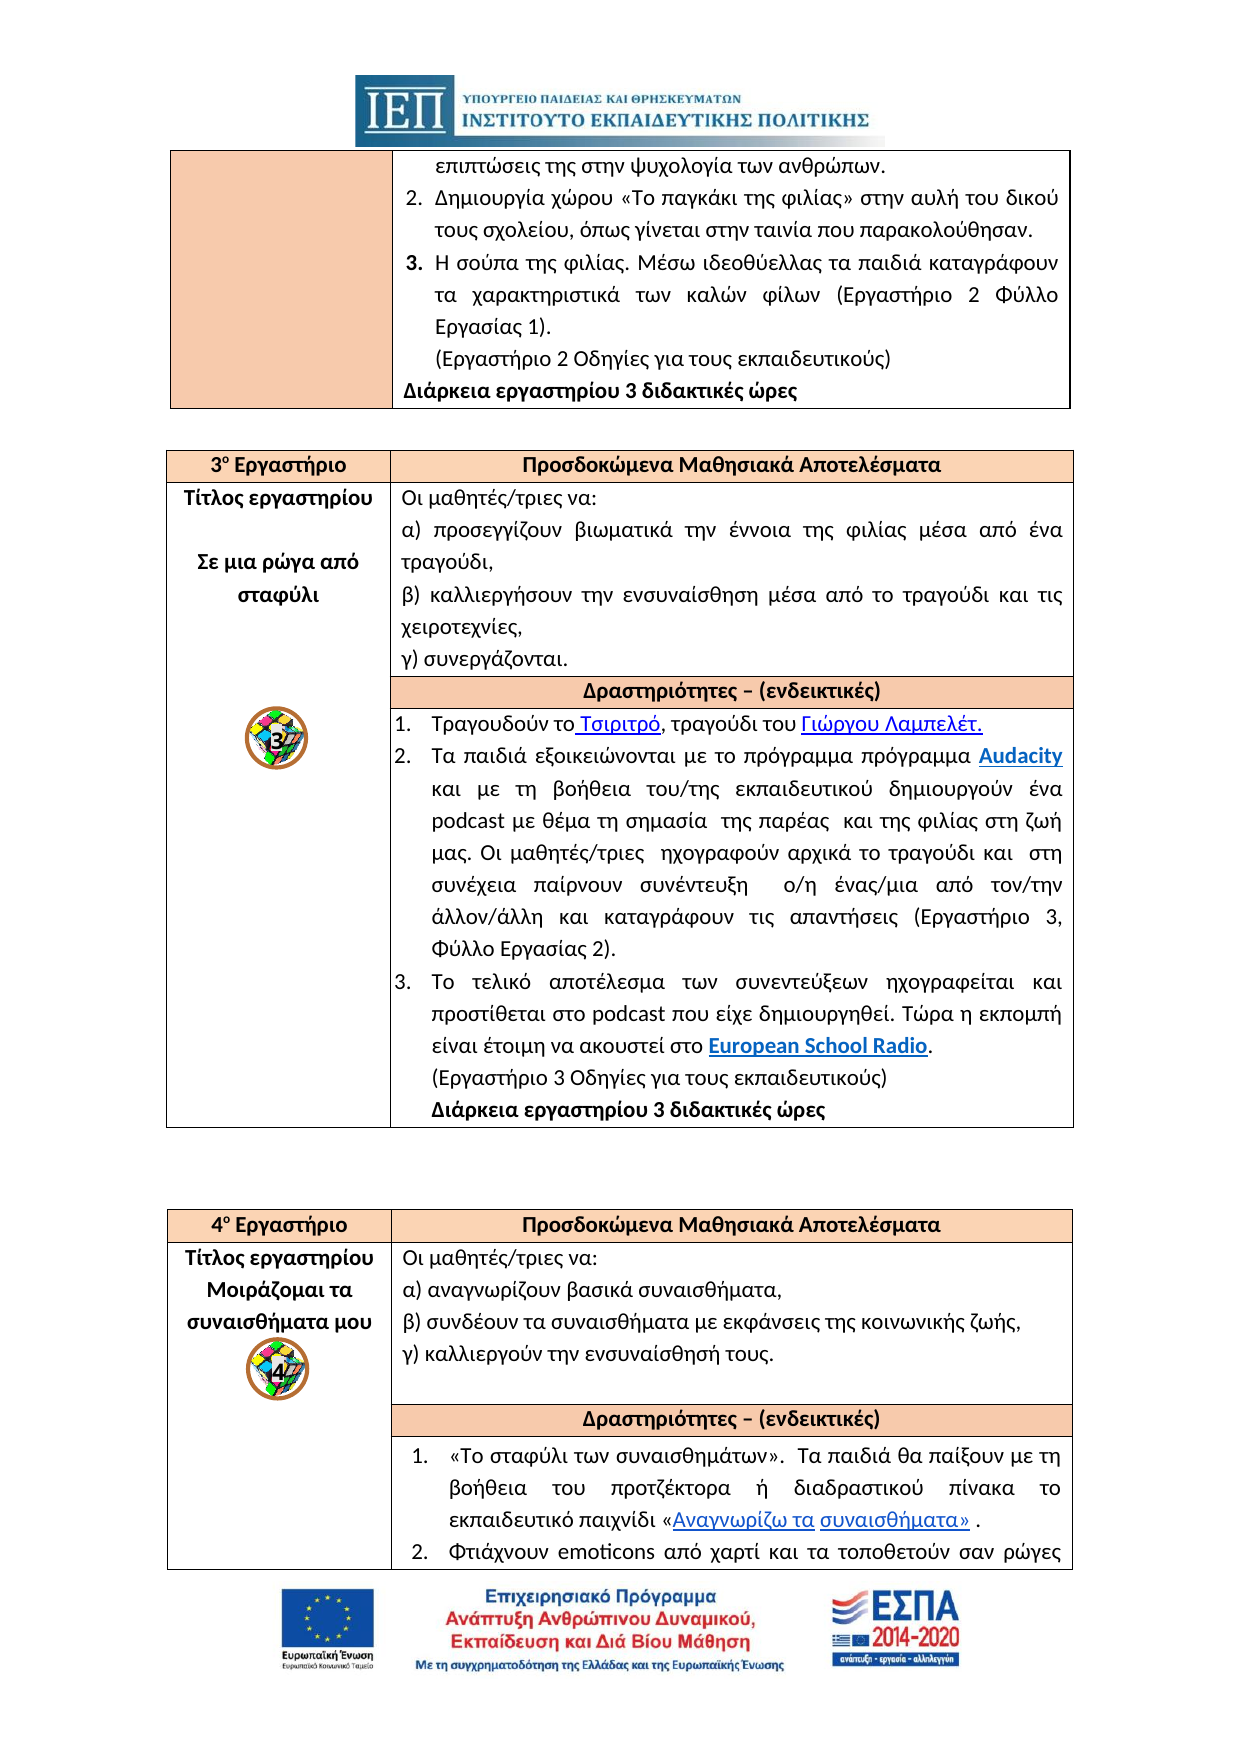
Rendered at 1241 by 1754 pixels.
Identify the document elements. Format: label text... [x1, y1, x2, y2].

picture [260, 1581, 980, 1679]
table_header Προσδοκώμενα Μαθησιακά Αποτελέσματα [391, 451, 1073, 482]
picture [355, 75, 885, 147]
picture [250, 711, 303, 765]
table_cell Δραστηριότητες – (ενδεικτικές) [392, 1405, 1072, 1436]
table_cell Τραγουδούν το Τσιριτρό, τραγούδι του Γιώργου Λαμπελέτ. Τα παιδιά εξοικειώνονται με το πρόγραμμα πρόγραμμα Audacity και με τη βοήθεια του/της εκπαιδευτικού δημιουργούν ένα podcast με θέμα τη σημασία της παρέας και της φιλίας στη ζωή μας. Οι μαθητές/τριες ηχογραφούν αρχικά το τραγούδι και στη συνέχεια παίρνουν συνέντευξη ο/η ένας/μια από τον/την άλλον/άλλη και καταγράφουν τις απαντήσεις (Εργαστήριο 3, Φύλλο Εργασίας 2). Το τελικό αποτέλεσμα των συνεντεύξεων ηχογραφείται και προστίθεται στο podcast που είχε δημιουργηθεί. Τώρα η εκπομπή είναι έτοιμη να ακουστεί στο European School Radio. (Εργαστήριο 3 Οδηγίες για τους εκπαιδευτικούς) Διάρκεια εργαστηρίου 3 διδακτικές ώρες [391, 709, 1073, 1127]
table_cell Τίτλος εργαστηρίου Μοιράζομαι τα συναισθήματα μου [168, 1243, 391, 1569]
picture [251, 1342, 305, 1396]
table_cell Τίτλος εργαστηρίου Σε μια ρώγα από σταφύλι [167, 483, 390, 1127]
table_cell Δραστηριότητες – (ενδεικτικές) [391, 677, 1073, 708]
table_header 3ο Εργαστήριο [167, 451, 390, 482]
table_header Προσδοκώμενα Μαθησιακά Αποτελέσματα [392, 1210, 1072, 1242]
table_header 4ο Εργαστήριο [168, 1210, 391, 1242]
table_cell Οι μαθητές/τριες να: α) αναγνωρίζουν βασικά συναισθήματα, β) συνδέουν τα συναισθήματα με εκφάνσεις της κοινωνικής ζωής, γ) καλλιεργούν την ενσυναίσθησή τους. [392, 1243, 1072, 1403]
table_cell Οι μαθητές/τριες να: α) προσεγγίζουν βιωματικά την έννοια της φιλίας μέσα από ένα τραγούδι, β) καλλιεργήσουν την ενσυναίσθηση μέσα από το τραγούδι και τις χειροτεχνίες, γ) συνεργάζονται. [391, 483, 1073, 676]
